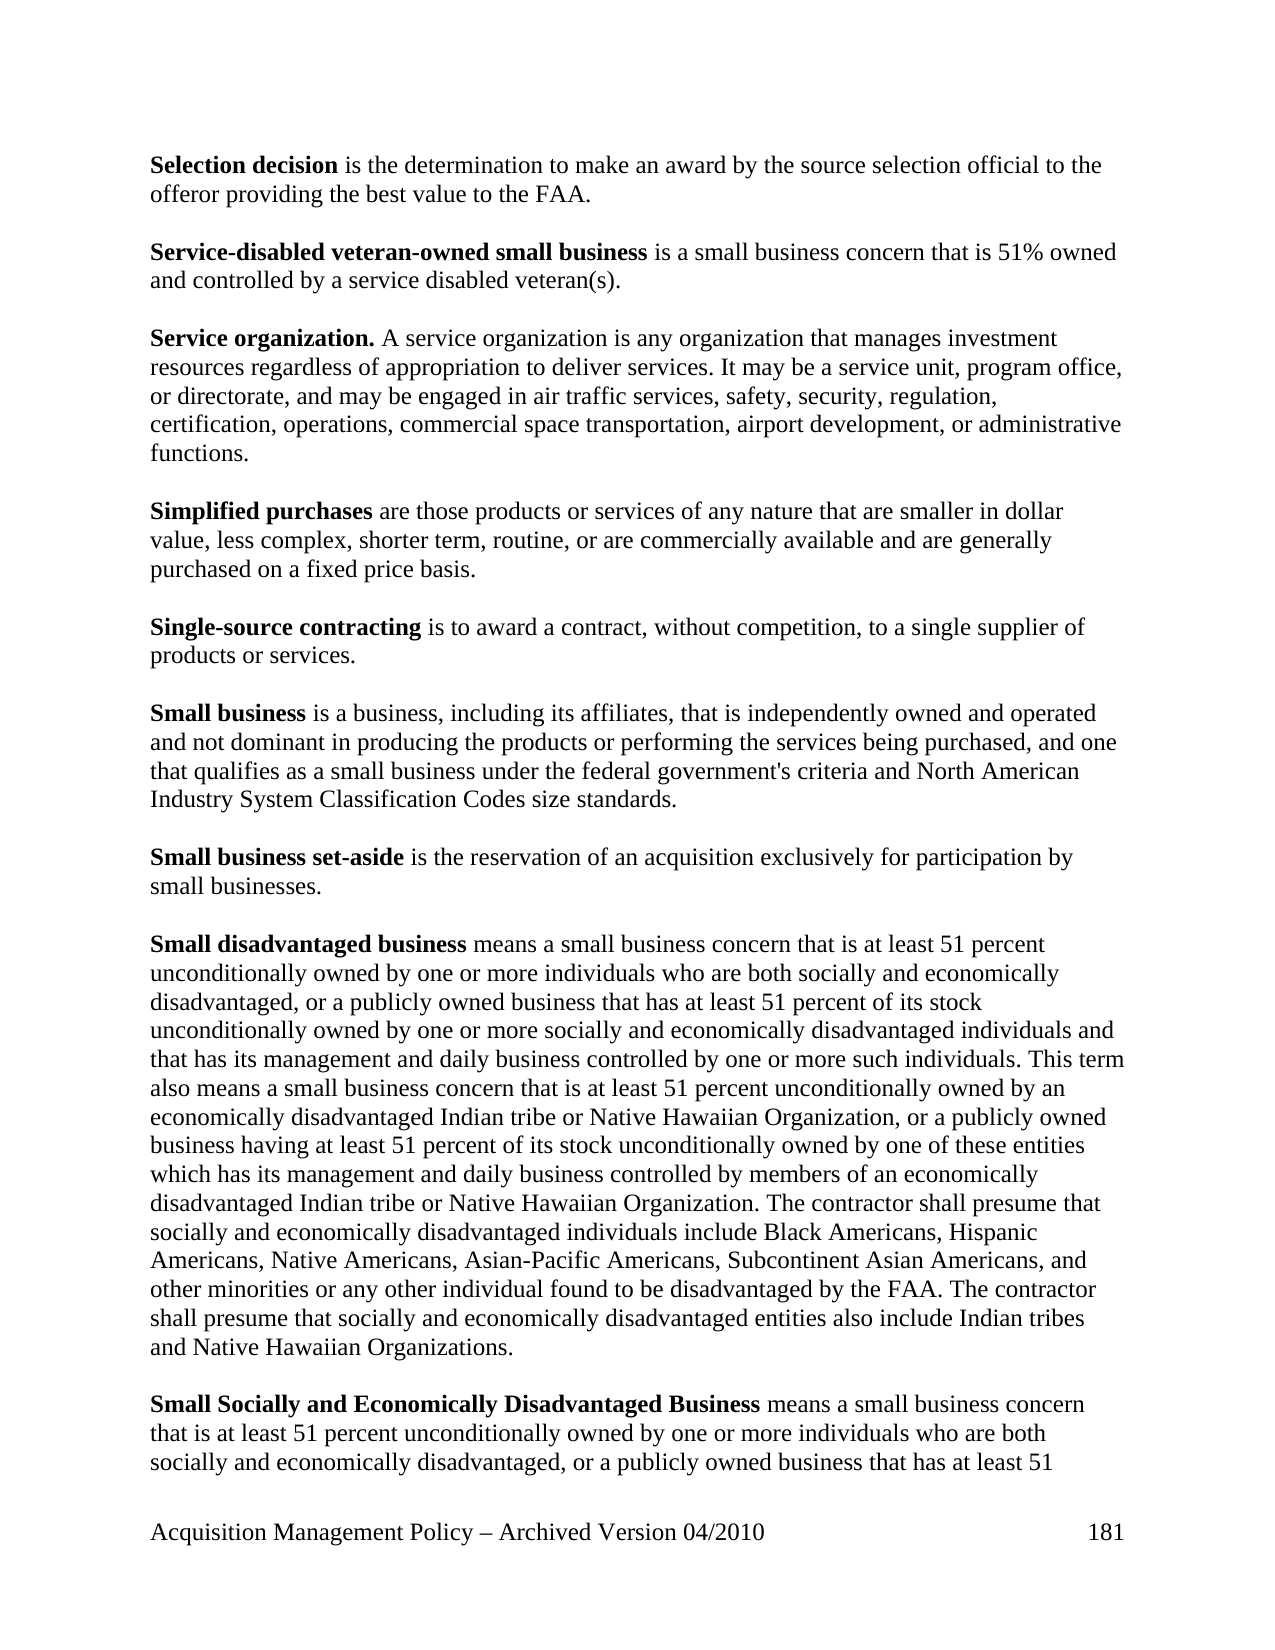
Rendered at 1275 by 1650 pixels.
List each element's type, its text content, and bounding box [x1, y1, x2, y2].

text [150, 1389, 1125, 1476]
text Small business is a business, including its affiliates, that is independently owned and operated and not dominant in producing the products or performing the services being purchased, and one that qualifies as a small business under the federal government's criteria and North American Industry System Classification Codes size standards. [150, 698, 1125, 813]
text Small disadvantaged business means a small business concern that is at least 51 percent unconditionally owned by one or more individuals who are both socially and economically disadvantaged, or a publicly owned business that has at least 51 percent of its stock unconditionally owned by one or more socially and economically disadvantaged individuals and that has its management and daily business controlled by one or more such individuals. This term also means a small business concern that is at least 51 percent unconditionally owned by an economically disadvantaged Indian tribe or Native Hawaiian Organization, or a publicly owned business having at least 51 percent of its stock unconditionally owned by one of these entities which has its management and daily business controlled by members of an economically disadvantaged Indian tribe or Native Hawaiian Organization. The contractor shall presume that socially and economically disadvantaged individuals include Black Americans, Hispanic Americans, Native Americans, Asian-Pacific Americans, Subcontinent Asian Americans, and other minorities or any other individual found to be disadvantaged by the FAA. The contractor shall presume that socially and economically disadvantaged entities also include Indian tribes and Native Hawaiian Organizations. [150, 929, 1125, 1360]
text Selection decision is the determination to make an award by the source selection official to the offeror providing the best value to the FAA. [150, 150, 1125, 207]
text Service organization. A service organization is any organization that manages investment resources regardless of appropriation to deliver services. It may be a service unit, program office, or directorate, and may be engaged in air traffic services, safety, security, regulation, certification, operations, commercial space transportation, airport development, or administrative functions. [150, 323, 1125, 467]
text Simplified purchases are those products or services of any nature that are smaller in dollar value, less complex, shorter term, routine, or are commercially available and are generally purchased on a fixed price basis. [150, 496, 1125, 582]
text Single-source contracting is to award a contract, without competition, to a single supplier of products or services. [150, 612, 1125, 669]
text Service-disabled veteran-owned small business is a small business concern that is 51% owned and controlled by a service disabled veteran(s). [150, 237, 1125, 294]
text Small business set-aside is the reservation of an acquisition exclusively for participation by small businesses. [150, 842, 1125, 900]
